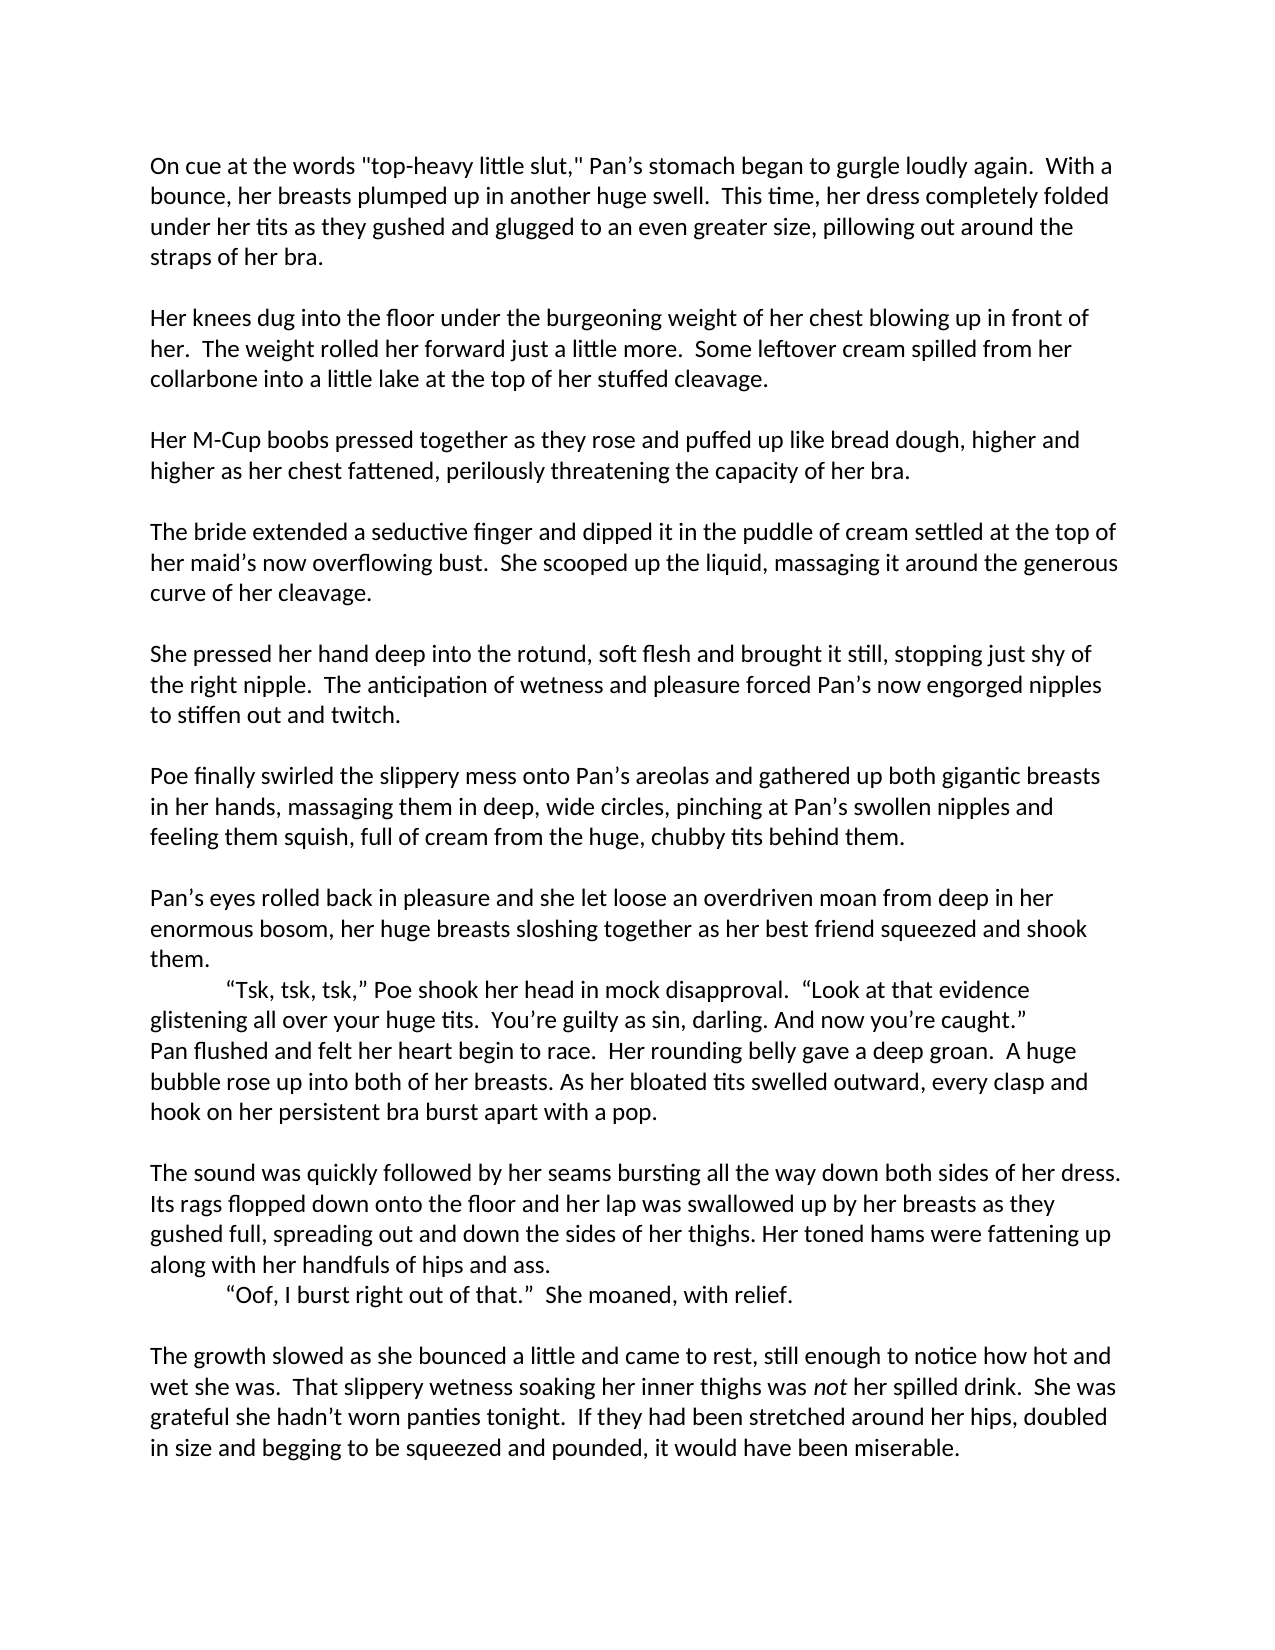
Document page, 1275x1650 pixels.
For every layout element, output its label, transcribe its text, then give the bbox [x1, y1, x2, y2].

text Pan’s eyes rolled back in pleasure and she let loose an overdriven moan from deep in her enormous bosom, her huge breasts sloshing together as her best friend squeezed and shook them. [150, 882, 1125, 974]
text The sound was quickly followed by her seams bursting all the way down both sides of her dress. Its rags flopped down onto the floor and her lap was swallowed up by her breasts as they gushed full, spreading out and down the sides of her thighs. Her toned hams were fattening up along with her handfuls of hips and ass. [150, 1157, 1125, 1279]
text Her knees dug into the floor under the burgeoning weight of her chest blowing up in front of her. The weight rolled her forward just a little more. Some leftover cream spilled from her collarbone into a little lake at the top of her stuffed cleavage. [150, 303, 1125, 394]
text On cue at the words "top-heavy little slut," Pan’s stomach began to gurgle loudly again. With a bounce, her breasts plumped up in another huge swell. This time, her dress completely folded under her tits as they gushed and glugged to an even greater size, pillowing out around the straps of her bra. [150, 150, 1125, 272]
text Pan flushed and felt her heart begin to race. Her rounding belly gave a deep groan. A huge bubble rose up into both of her breasts. As her bloated tits swelled outward, every clasp and hook on her persistent bra burst apart with a pop. [150, 1035, 1125, 1127]
text Her M-Cup boobs pressed together as they rose and puffed up like bread dough, higher and higher as her chest fattened, perilously threatening the capacity of her bra. [150, 425, 1125, 486]
text The bride extended a seductive finger and dipped it in the puddle of cream settled at the top of her maid’s now overflowing bust. She scooped up the liquid, massaging it around the generous curve of her cleavage. [150, 516, 1125, 608]
text She pressed her hand deep into the rotund, soft flesh and brought it still, stopping just shy of the right nipple. The anticipation of wetness and pleasure forced Pan’s now engorged nipples to stiffen out and twitch. [150, 638, 1125, 730]
text The growth slowed as she bounced a little and came to rest, still enough to notice how hot and wet she was. That slippery wetness soaking her inner thighs was not her spilled drink. She was grateful she hadn’t worn panties tonight. If they had been stretched around her hips, doubled in size and begging to be squeezed and pounded, it would have been miserable. [150, 1340, 1125, 1462]
text Poe finally swirled the slippery mess onto Pan’s areolas and gathered up both gigantic breasts in her hands, massaging them in deep, wide circles, pinching at Pan’s swollen nipples and feeling them squish, full of cream from the huge, chubby tits behind them. [150, 760, 1125, 852]
text “Oof, I burst right out of that.” She moaned, with relief. [150, 1279, 1125, 1310]
text “Tsk, tsk, tsk,” Poe shook her head in mock disapproval. “Look at that evidence glistening all over your huge tits. You’re guilty as sin, darling. And now you’re caught.” [150, 974, 1125, 1035]
